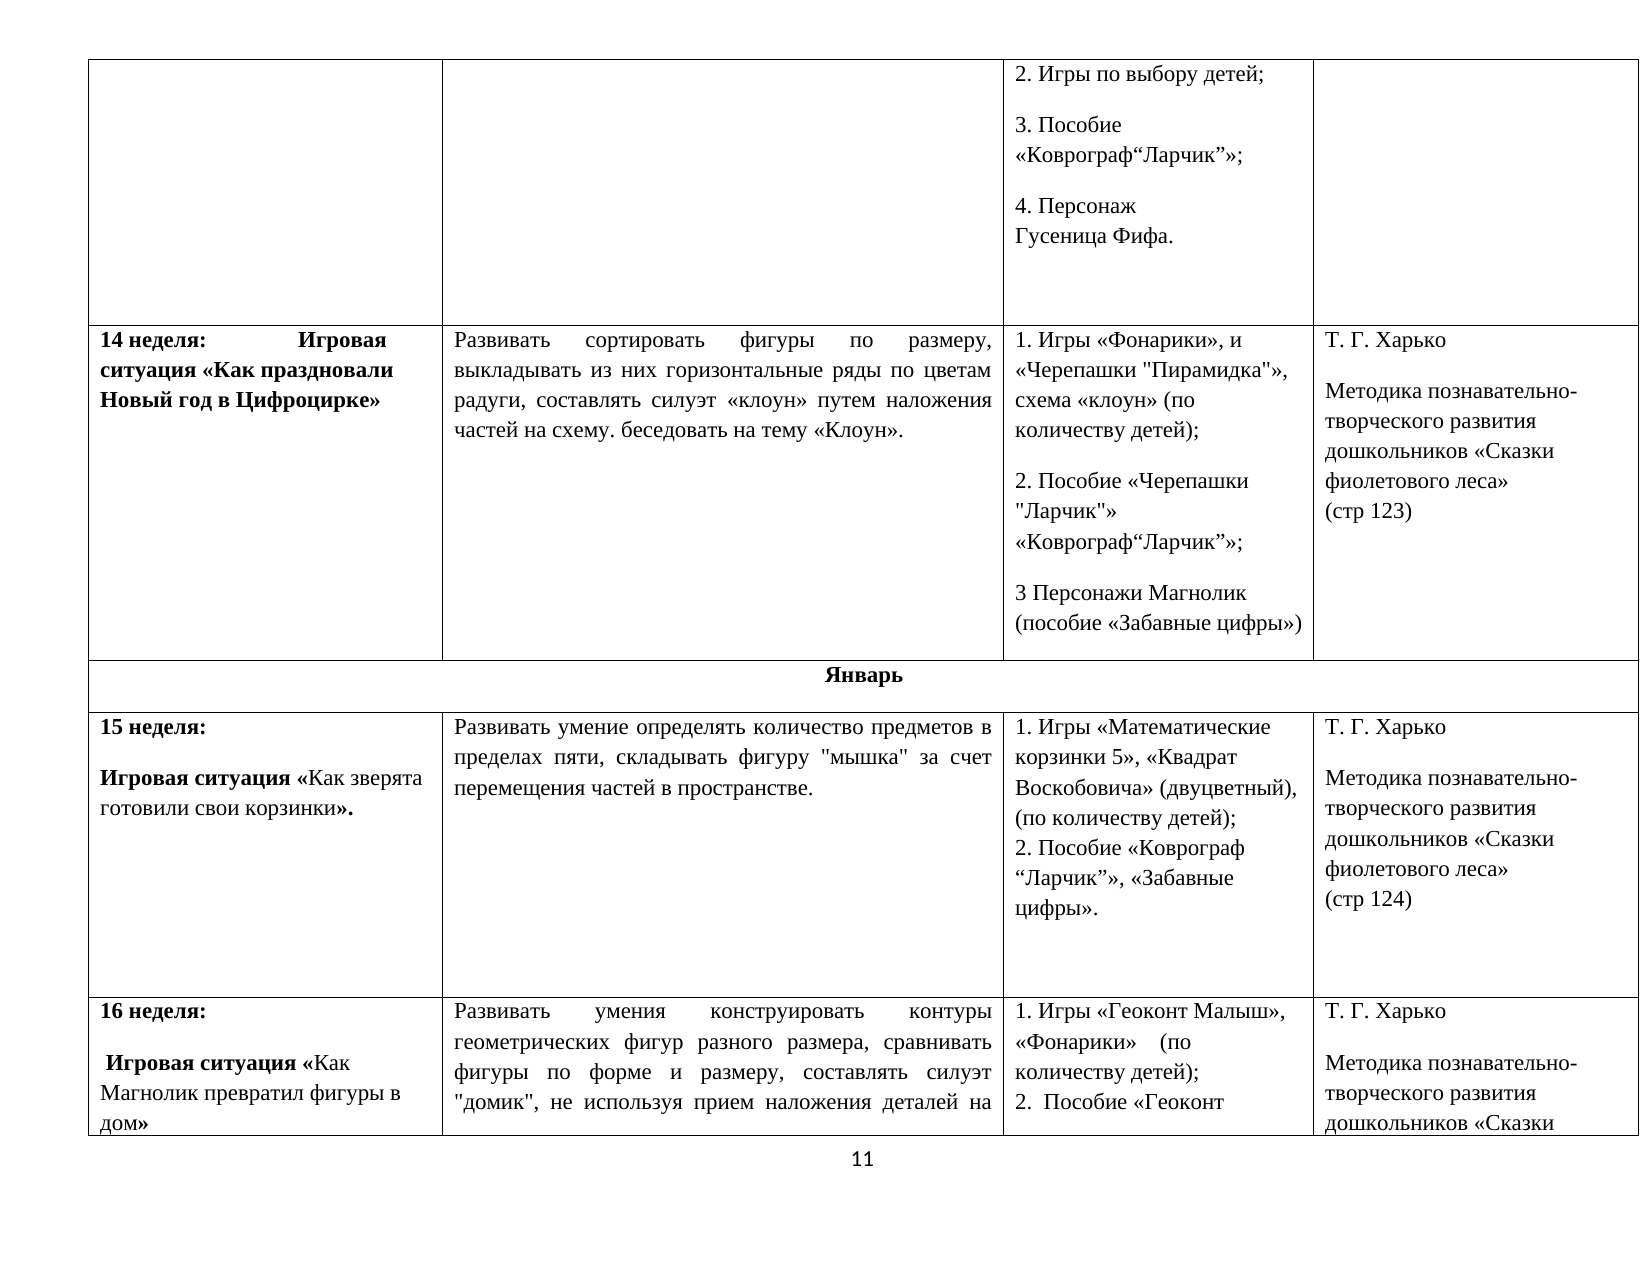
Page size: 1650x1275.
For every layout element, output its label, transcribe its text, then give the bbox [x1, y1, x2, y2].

table_cell 1. Игры «Фонарики», и «Черепашки "Пирамидка"», схема «клоун» (по количеству детей); 2. Пособие «Черепашки "Ларчик"» «Коврограф“Ларчик”»; 3 Персонажи Магнолик (пособие «Забавные цифры») [1004, 326, 1313, 660]
table_cell Т. Г. Харько Методика познавательно- творческого развития дошкольников «Сказки фиолетового леса» (стр 124) [1314, 713, 1638, 997]
table_cell Развивать сортировать фигуры по размеру, выкладывать из них горизонтальные ряды по цветам радуги, составлять силуэт «клоун» путем наложения частей на схему. беседовать на тему «Клоун». [443, 326, 1003, 660]
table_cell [1004, 60, 1313, 325]
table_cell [1004, 998, 1313, 1135]
table_cell Развивать умение определять количество предметов в пределах пяти, складывать фигуру "мышка" за счет перемещения частей в пространстве. [443, 713, 1003, 997]
table_cell Январь [89, 661, 1638, 712]
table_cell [89, 998, 442, 1135]
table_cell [1314, 60, 1638, 325]
table_cell 15 неделя: Игровая ситуация «Как зверята готовили свои корзинки». [89, 713, 442, 997]
table_cell Т. Г. Харько Методика познавательно- творческого развития дошкольников «Сказки фиолетового леса» (стр 123) [1314, 326, 1638, 660]
table_cell 14 неделя: Игровая ситуация «Как праздновали Новый год в Цифроцирке» [89, 326, 442, 660]
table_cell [443, 60, 1003, 325]
table_cell 1. Игры «Математические корзинки 5», «Квадрат Воскобовича» (двуцветный), (по количеству детей); 2. Пособие «Коврограф “Ларчик”», «Забавные цифры». [1004, 713, 1313, 997]
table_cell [443, 998, 1003, 1135]
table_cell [1314, 998, 1638, 1135]
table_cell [89, 60, 442, 325]
